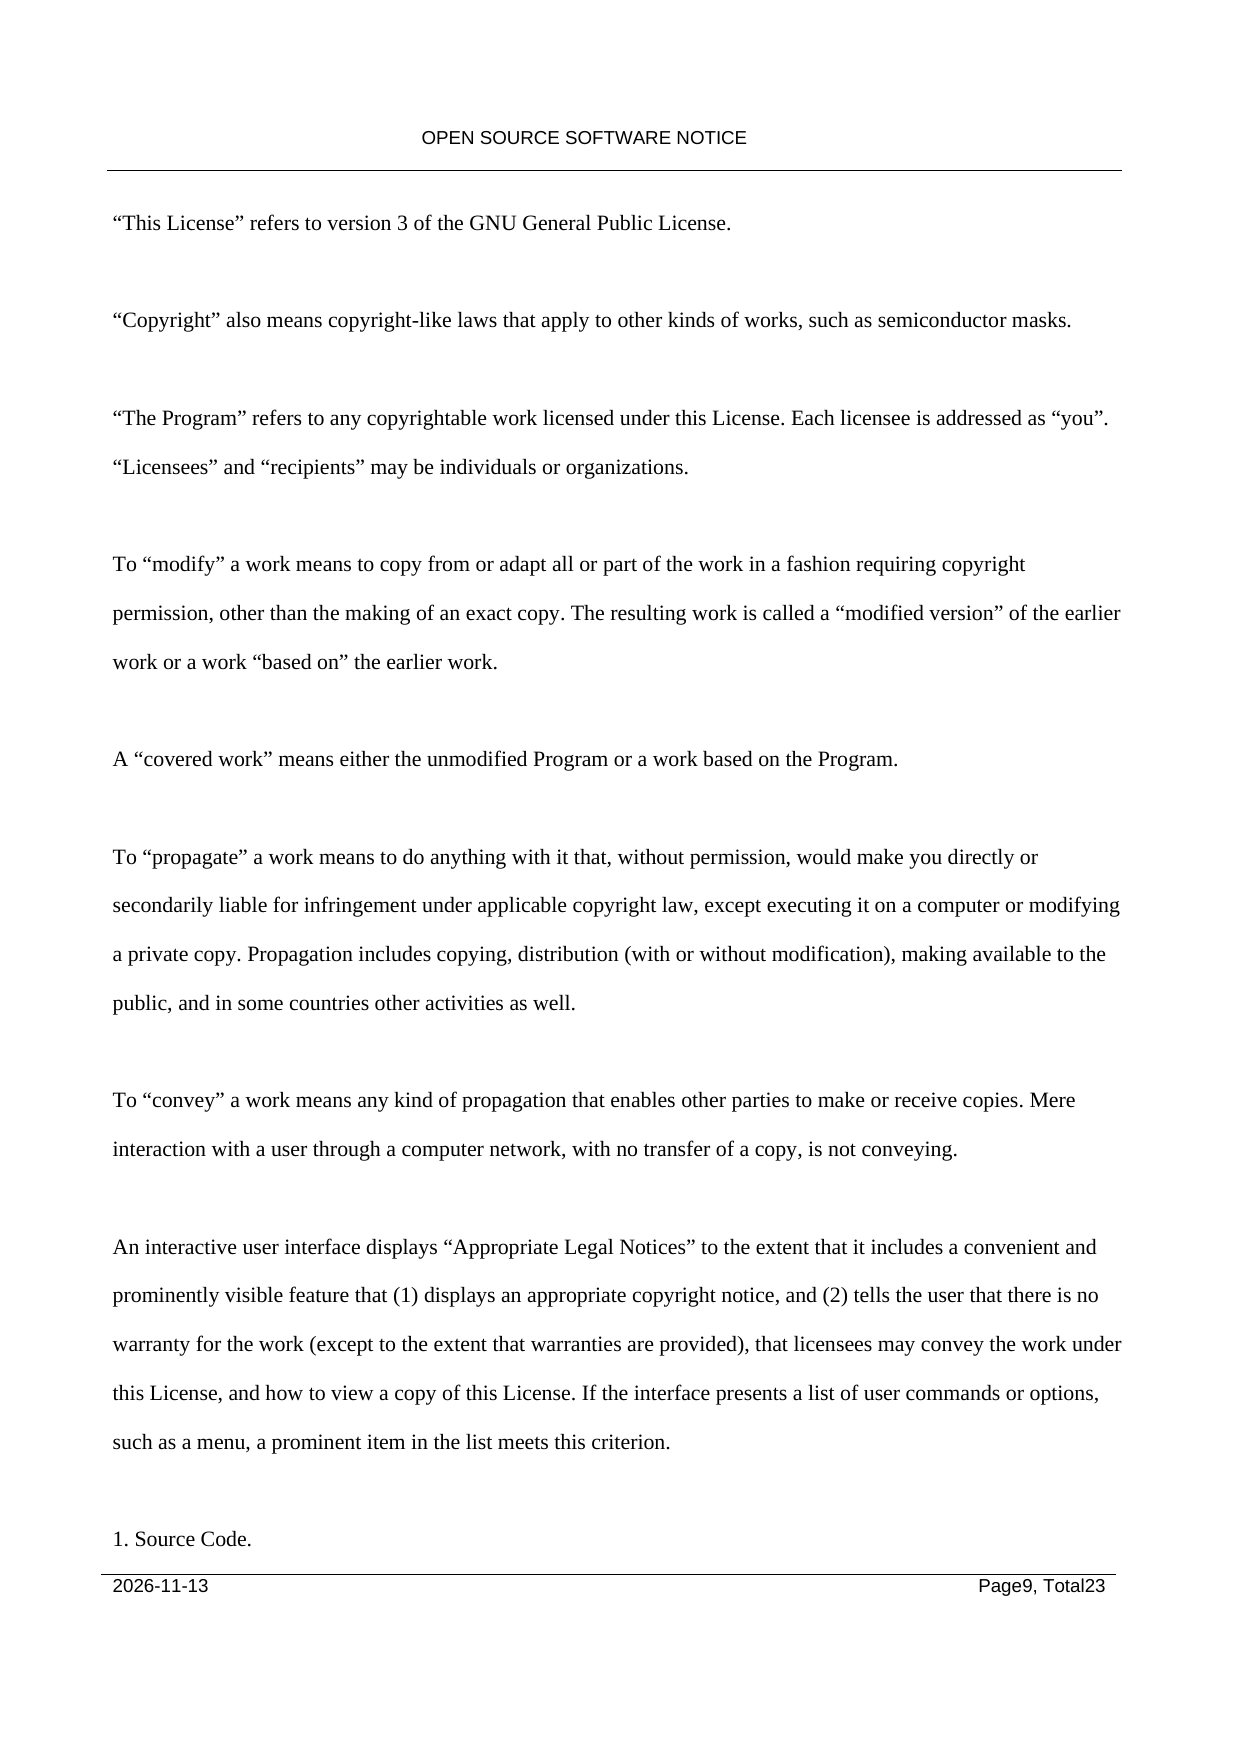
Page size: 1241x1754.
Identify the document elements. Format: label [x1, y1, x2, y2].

text [112, 206, 1128, 1555]
